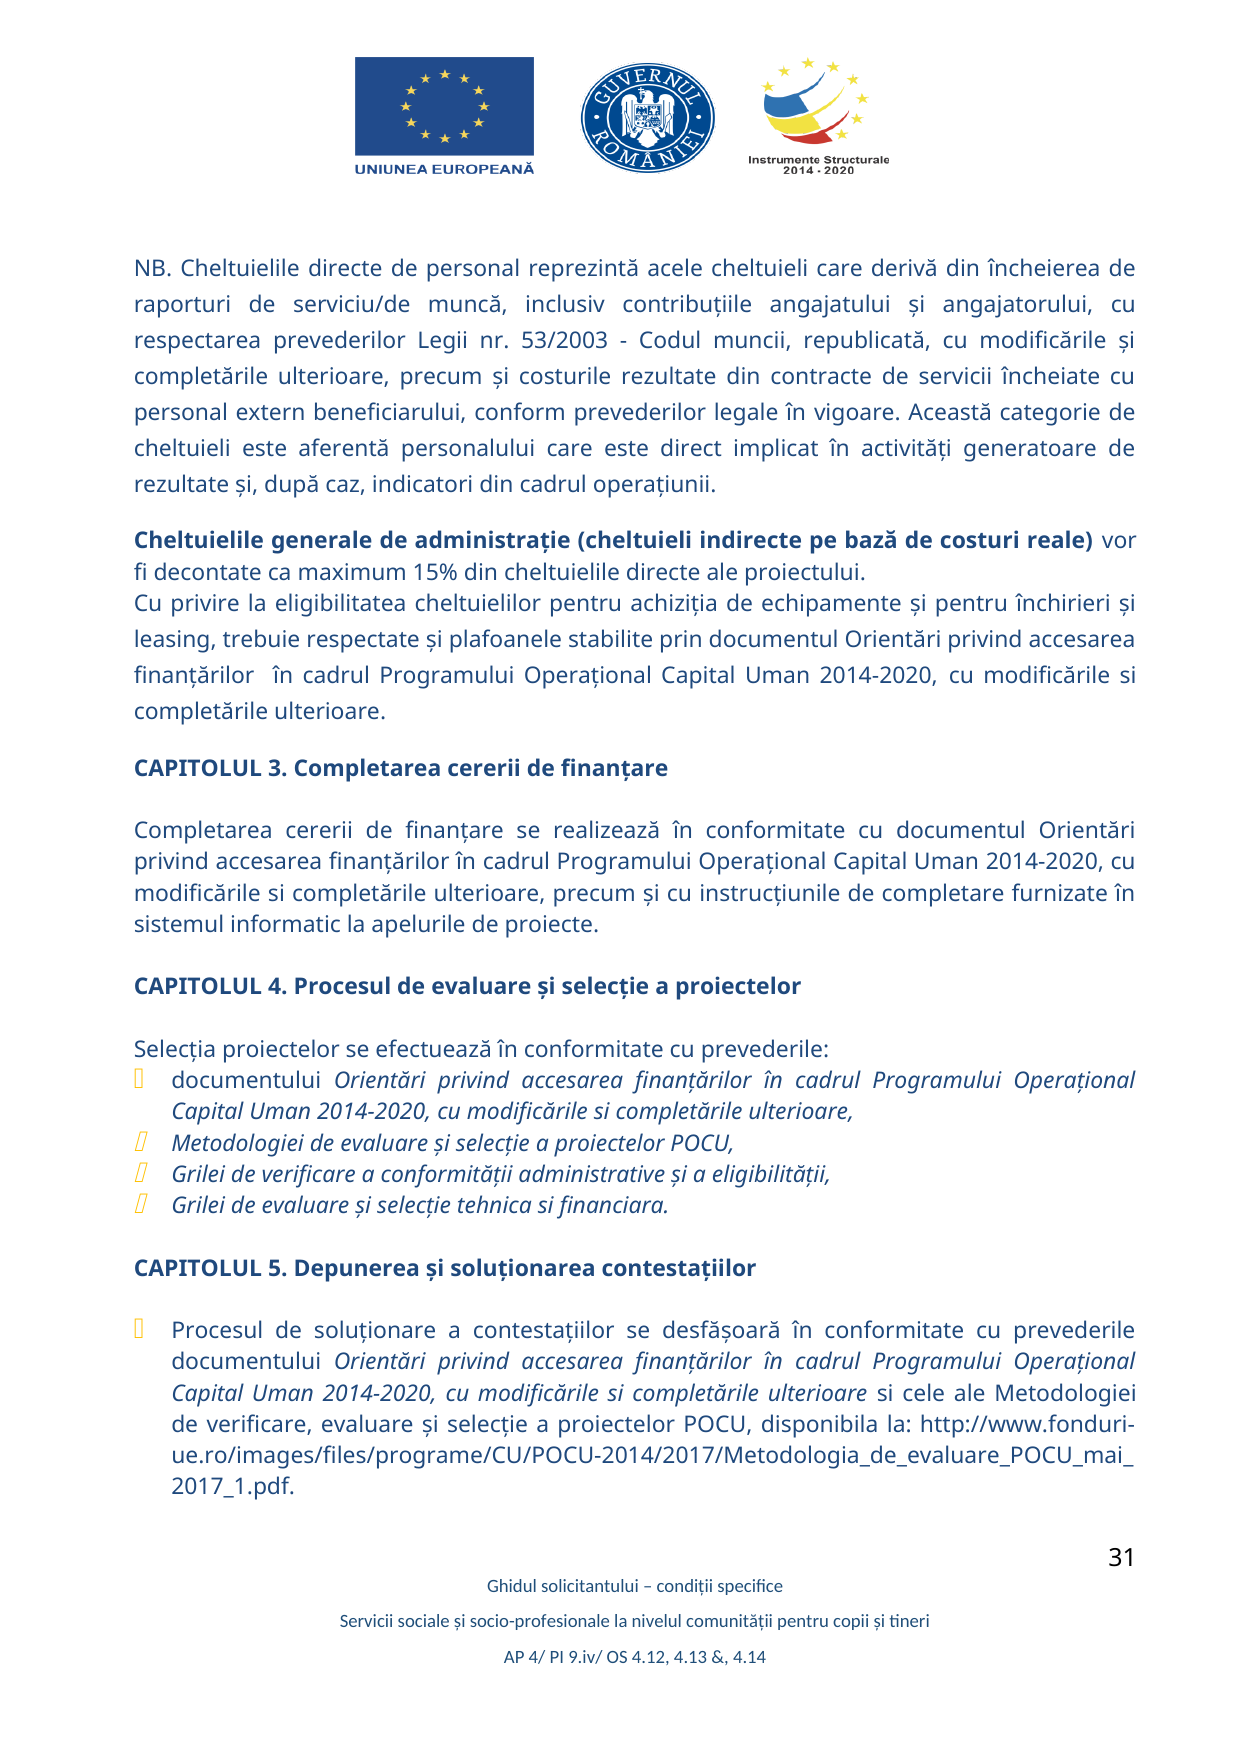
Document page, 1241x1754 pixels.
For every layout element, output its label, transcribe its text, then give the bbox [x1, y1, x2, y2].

text Cu privire la eligibilitatea cheltuielilor pentru achiziția de echipamente și pentru închirieri și leasing, trebuie respectate și plafoanele stabilite prin documentul Orientări privind accesarea finanțărilor în cadrul Programului Operațional Capital Uman 2014-2020, cu modificările si completările ulterioare. [133, 587, 1137, 726]
list Procesul de soluționare a contestațiilor se desfășoară în conformitate cu prevederile documentului Orientări privind accesarea finanțărilor în cadrul Programului Operațional Capital Uman 2014-2020, cu modificările si completările ulterioare si cele ale Metodologiei de verificare, evaluare și selecție a proiectelor POCU, disponibila la: http://www.fonduri-ue.ro/images/files/programe/CU/POCU-2014/2017/Metodologia_de_evaluare_POCU_mai_2017_1.pdf. [133, 1314, 1137, 1501]
picture [749, 57, 889, 174]
subtitle CAPITOLUL 5. Depunerea și soluționarea contestațiilor [133, 1251, 1137, 1283]
list Metodologiei de evaluare și selecție a proiectelor POCU, [133, 1126, 1137, 1158]
text NB. Cheltuielile directe de personal reprezintă acele cheltuieli care derivă din încheierea de raporturi de serviciu/de muncă, inclusiv contribuțiile angajatului și angajatorului, cu respectarea prevederilor Legii nr. 53/2003 - Codul muncii, republicată, cu modificările și completările ulterioare, precum și costurile rezultate din contracte de servicii încheiate cu personal extern beneficiarului, conform prevederilor legale în vigoare. Această categorie de cheltuieli este aferentă personalului care este direct implicat în activități generatoare de rezultate și, după caz, indicatori din cadrul operațiunii. [133, 252, 1137, 499]
text Selecția proiectelor se efectuează în conformitate cu prevederile: [133, 1033, 1137, 1064]
list Grilei de evaluare și selecție tehnica si financiara. [133, 1189, 1137, 1220]
list documentului Orientări privind accesarea finanțărilor în cadrul Programului Operațional Capital Uman 2014-2020, cu modificările si completările ulterioare, [133, 1064, 1137, 1126]
text Cheltuielile generale de administrație (cheltuieli indirecte pe bază de costuri reale) vor fi decontate ca maximum 15% din cheltuielile directe ale proiectului. [133, 524, 1137, 587]
text Completarea cererii de finanțare se realizează în conformitate cu documentul Orientări privind accesarea finanțărilor în cadrul Programului Operațional Capital Uman 2014-2020, cu modificările si completările ulterioare, precum și cu instrucțiunile de completare furnizate în sistemul informatic la apelurile de proiecte. [133, 814, 1137, 939]
subtitle CAPITOLUL 3. Completarea cererii de finanțare [133, 751, 1137, 783]
subtitle CAPITOLUL 4. Procesul de evaluare și selecție a proiectelor [133, 970, 1137, 1001]
list Grilei de verificare a conformității administrative și a eligibilității, [133, 1158, 1137, 1189]
picture [355, 57, 534, 174]
picture [579, 61, 716, 174]
